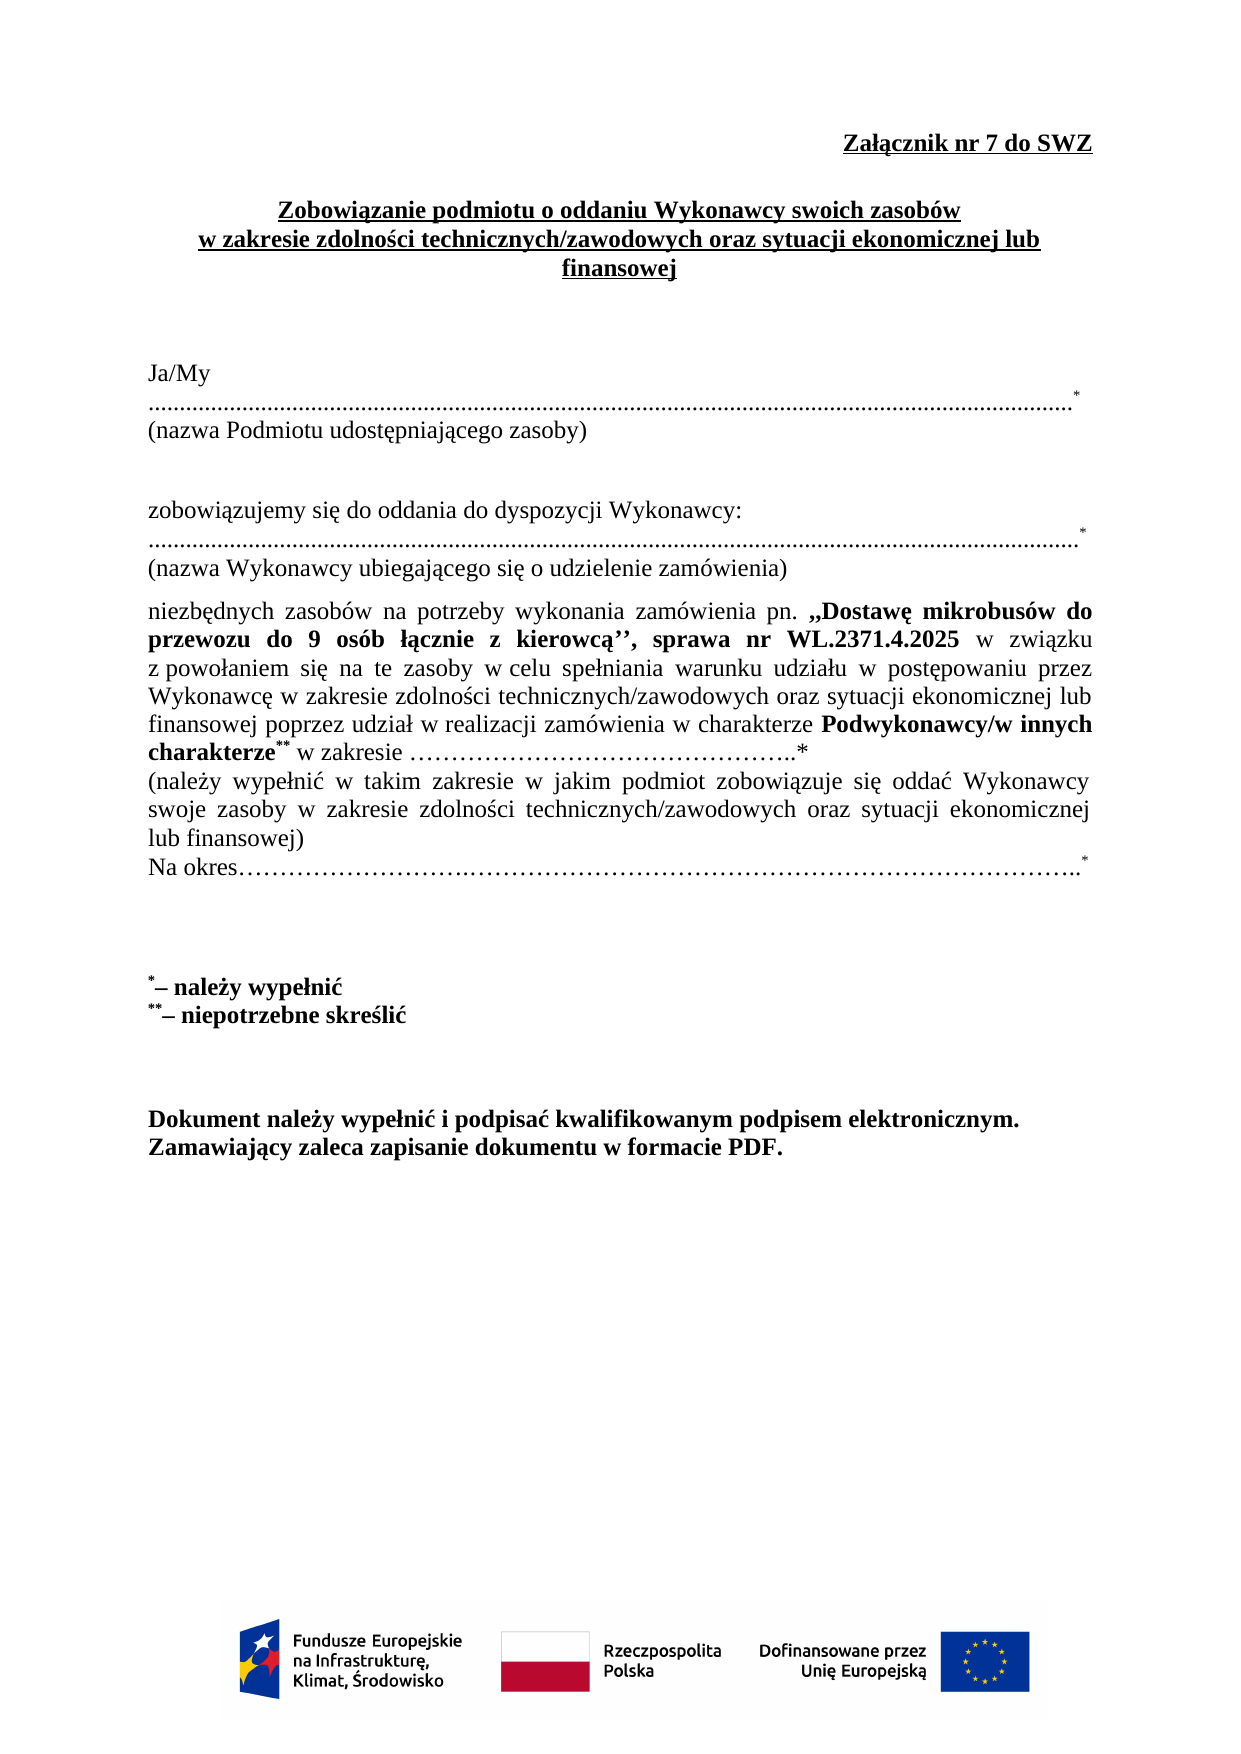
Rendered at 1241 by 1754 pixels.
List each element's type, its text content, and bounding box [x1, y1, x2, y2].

text **– niepotrzebne skreślić [148, 1000, 1093, 1029]
text Na okres……………………….………………………………………………………………..* [148, 852, 1093, 880]
picture [220, 1600, 1049, 1719]
text (nazwa Wykonawcy ubiegającego się o udzielenie zamówienia) [148, 553, 1066, 582]
text niezbędnych zasobów na potrzeby wykonania zamówienia pn. ,,Dostawę mikrobusów do przewozu do 9 osób łącznie z kierowcą’’, sprawa nr WL.2371.4.2025 w związku z powołaniem się na te zasoby w celu spełniania warunku udziału w postępowaniu przez Wykonawcę w zakresie zdolności technicznych/zawodowych oraz sytuacji ekonomicznej lub finansowej poprzez udział w realizacji zamówienia w charakterze Podwykonawcy/w innych charakterze** w zakresie ………………………………………..* [148, 597, 1093, 766]
text *– należy wypełnić [148, 972, 1093, 1000]
text ....................................................................................................................................................* [148, 387, 1093, 416]
text w zakresie zdolności technicznych/zawodowych oraz sytuacji ekonomicznej lub finansowej [148, 224, 1091, 282]
text Załącznik nr 7 do SWZ [148, 128, 1093, 157]
text zobowiązujemy się do oddania do dyspozycji Wykonawcy: [148, 495, 1093, 524]
text .....................................................................................................................................................* [148, 524, 1093, 553]
text (nazwa Podmiotu udostępniającego zasoby) [148, 416, 1066, 444]
text Ja/My [148, 358, 1093, 387]
text Dokument należy wypełnić i podpisać kwalifikowanym podpisem elektronicznym. [148, 1104, 1093, 1132]
text Zobowiązanie podmiotu o oddaniu Wykonawcy swoich zasobów [148, 195, 1091, 224]
text Zamawiający zaleca zapisanie dokumentu w formacie PDF. [148, 1132, 1093, 1161]
text (należy wypełnić w takim zakresie w jakim podmiot zobowiązuje się oddać Wykonawcy swoje zasoby w zakresie zdolności technicznych/zawodowych oraz sytuacji ekonomicznej lub finansowej) [148, 767, 1091, 851]
